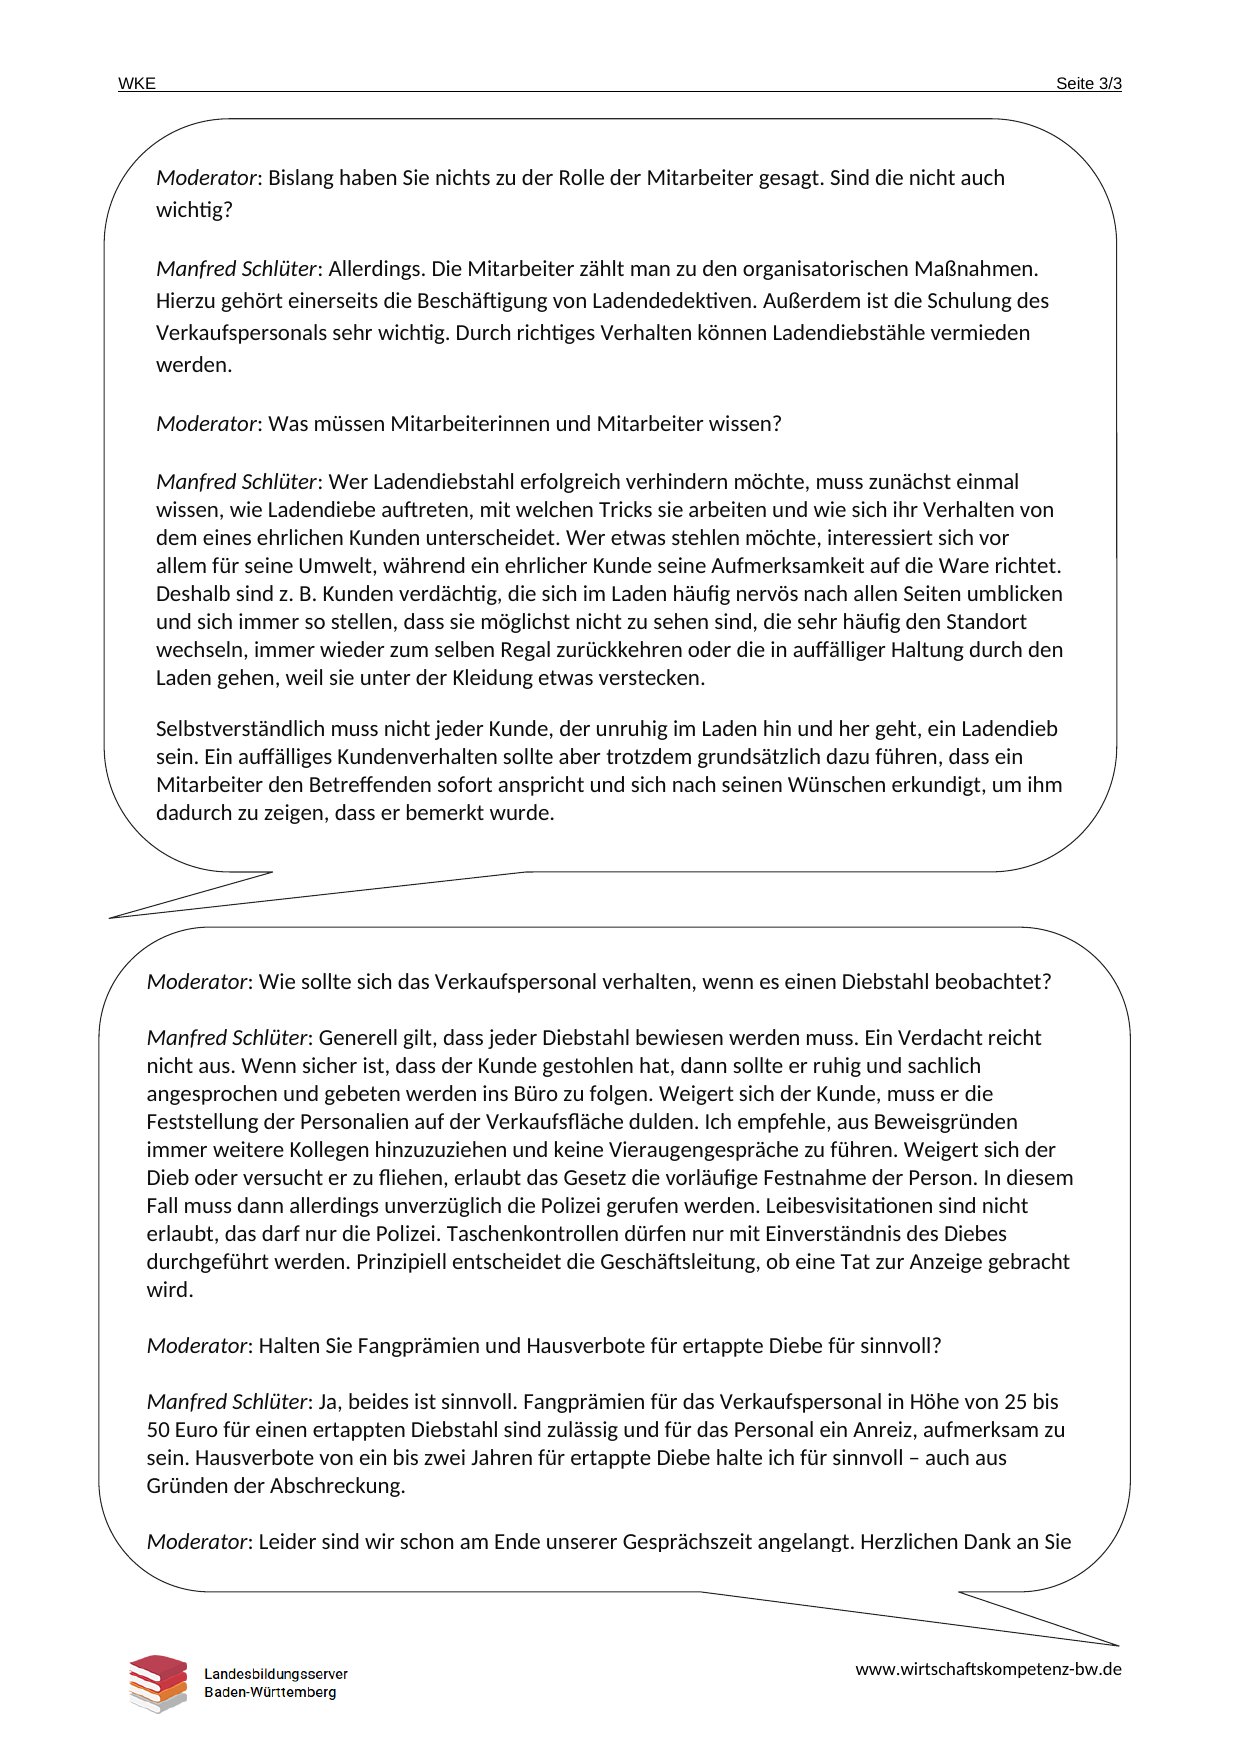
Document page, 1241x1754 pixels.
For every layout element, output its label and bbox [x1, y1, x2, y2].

picture [120, 1643, 354, 1718]
